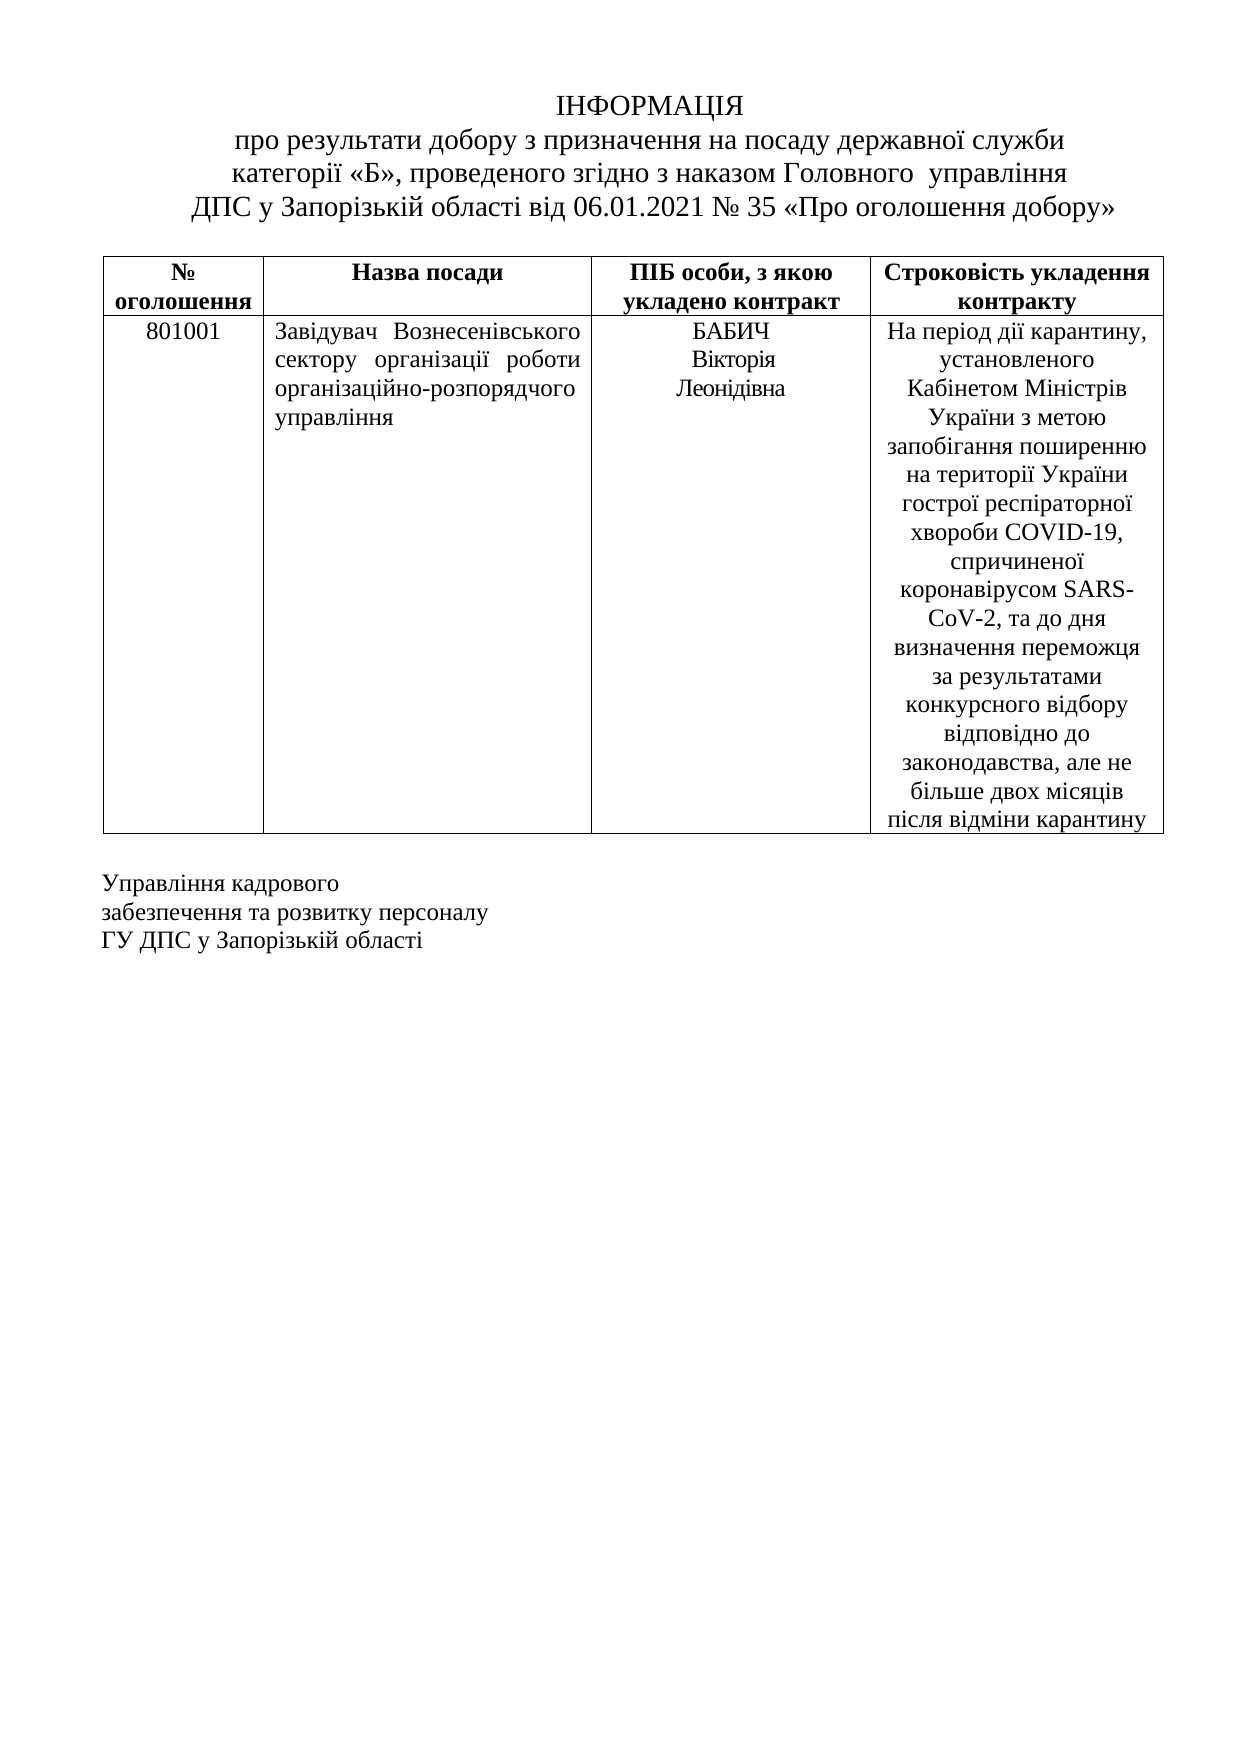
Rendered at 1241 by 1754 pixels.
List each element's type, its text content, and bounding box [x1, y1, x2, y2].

table_cell Завідувач Вознесенівського сектору організації роботи організаційно-розпорядчого управління [264, 316, 591, 833]
text ДПС у Запорізькій області від 06.01.2021 № 35 «Про оголошення добору» [148, 189, 1152, 223]
table_header Строковість укладення контракту [871, 257, 1163, 315]
table_cell 801001 [104, 316, 263, 833]
text забезпечення та розвитку персоналу [88, 897, 1152, 925]
table_header Назва посади [264, 257, 591, 315]
table_header ПІБ особи, з якою укладено контракт [592, 257, 870, 315]
text категорії «Б», проведеного згідно з наказом Головного управління [148, 156, 1152, 189]
text про результати добору з призначення на посаду державної служби [148, 122, 1152, 156]
table_cell На період дії карантину, установленого Кабінетом Міністрів України з метою запобігання поширенню на території України гострої респіраторної хвороби COVID-19, спричиненої коронавірусом SARS-CoV-2, та до дня визначення переможця за результатами конкурсного відбору відповідно до законодавства, але не більше двох місяців після відміни карантину [871, 316, 1163, 833]
text ГУ ДПС у Запорізькій області [88, 925, 1152, 954]
table_header № оголошення [104, 257, 263, 315]
table_cell Бабич Вікторія Леонідівна [592, 316, 870, 833]
text Управління кадрового [88, 868, 1152, 897]
text ІНФОРМАЦІЯ [148, 88, 1152, 122]
